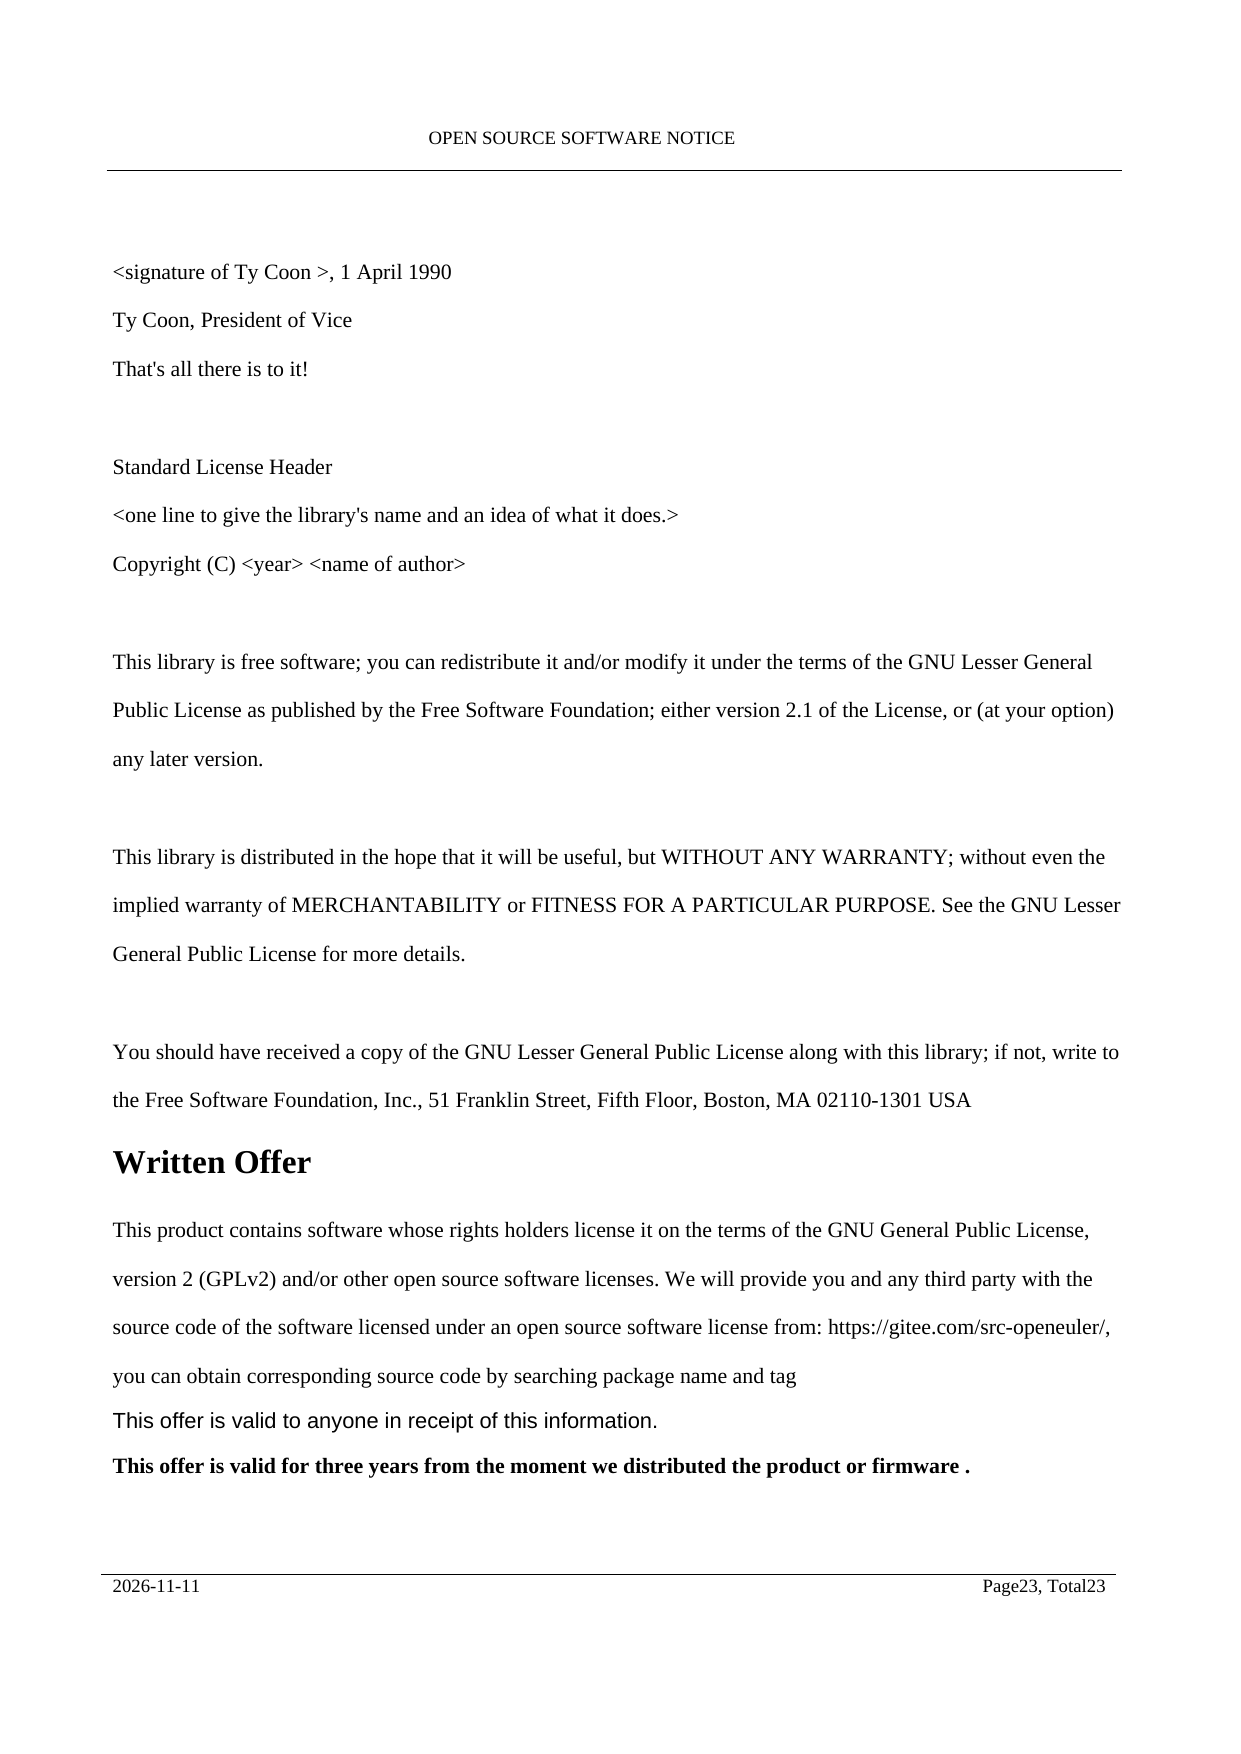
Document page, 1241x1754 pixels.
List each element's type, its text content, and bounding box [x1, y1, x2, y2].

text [112, 206, 1128, 1116]
text Written Offer [112, 1129, 1128, 1194]
text This offer is valid for three years from the moment we distributed the product or firmware . [112, 1449, 1128, 1482]
text This product contains software whose rights holders license it on the terms of the GNU General Public License, version 2 (GPLv2) and/or other open source software licenses. We will provide you and any third party with the source code of the software licensed under an open source software license from: https://gitee.com/src-openeuler/, you can obtain corresponding source code by searching package name and tag [112, 1213, 1128, 1392]
text This offer is valid to anyone in receipt of this information. [112, 1404, 1128, 1437]
